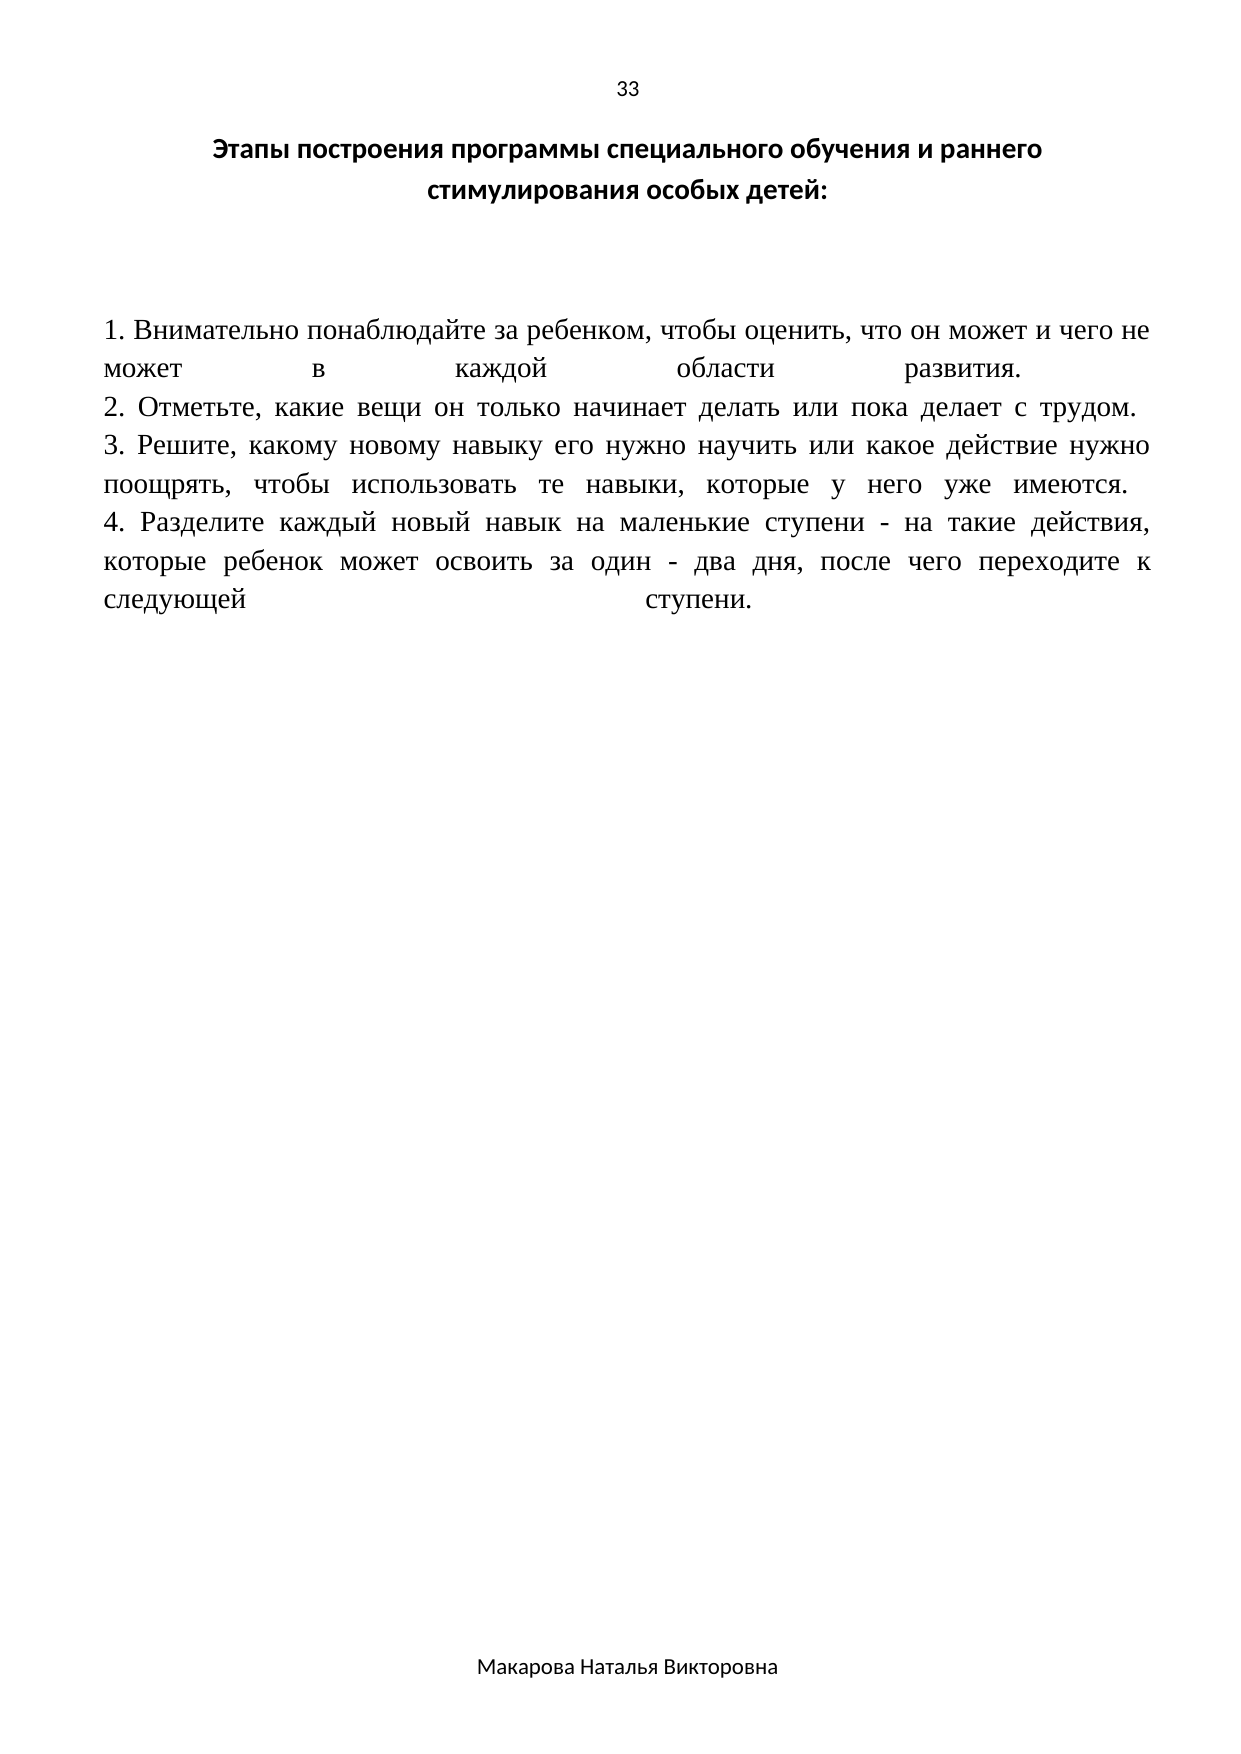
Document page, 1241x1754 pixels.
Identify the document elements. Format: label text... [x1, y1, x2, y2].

text 1. Внимательно понаблюдайте за ребенком, чтобы оценить, что он может и чего не может в каждой области развития. 2. Отметьте, какие вещи он только начинает делать или пока делает с трудом. 3. Решите, какому новому навыку его нужно научить или какое действие нужно поощрять, чтобы использовать те навыки, которые у него уже имеются. 4. Разделите каждый новый навык на маленькие ступени - на такие действия, которые ребенок может освоить за один - два дня, после чего переходите к следующей ступени. [103, 233, 1152, 647]
text Этапы построения программы специального обучения и раннего стимулирования особых детей: [103, 130, 1152, 206]
